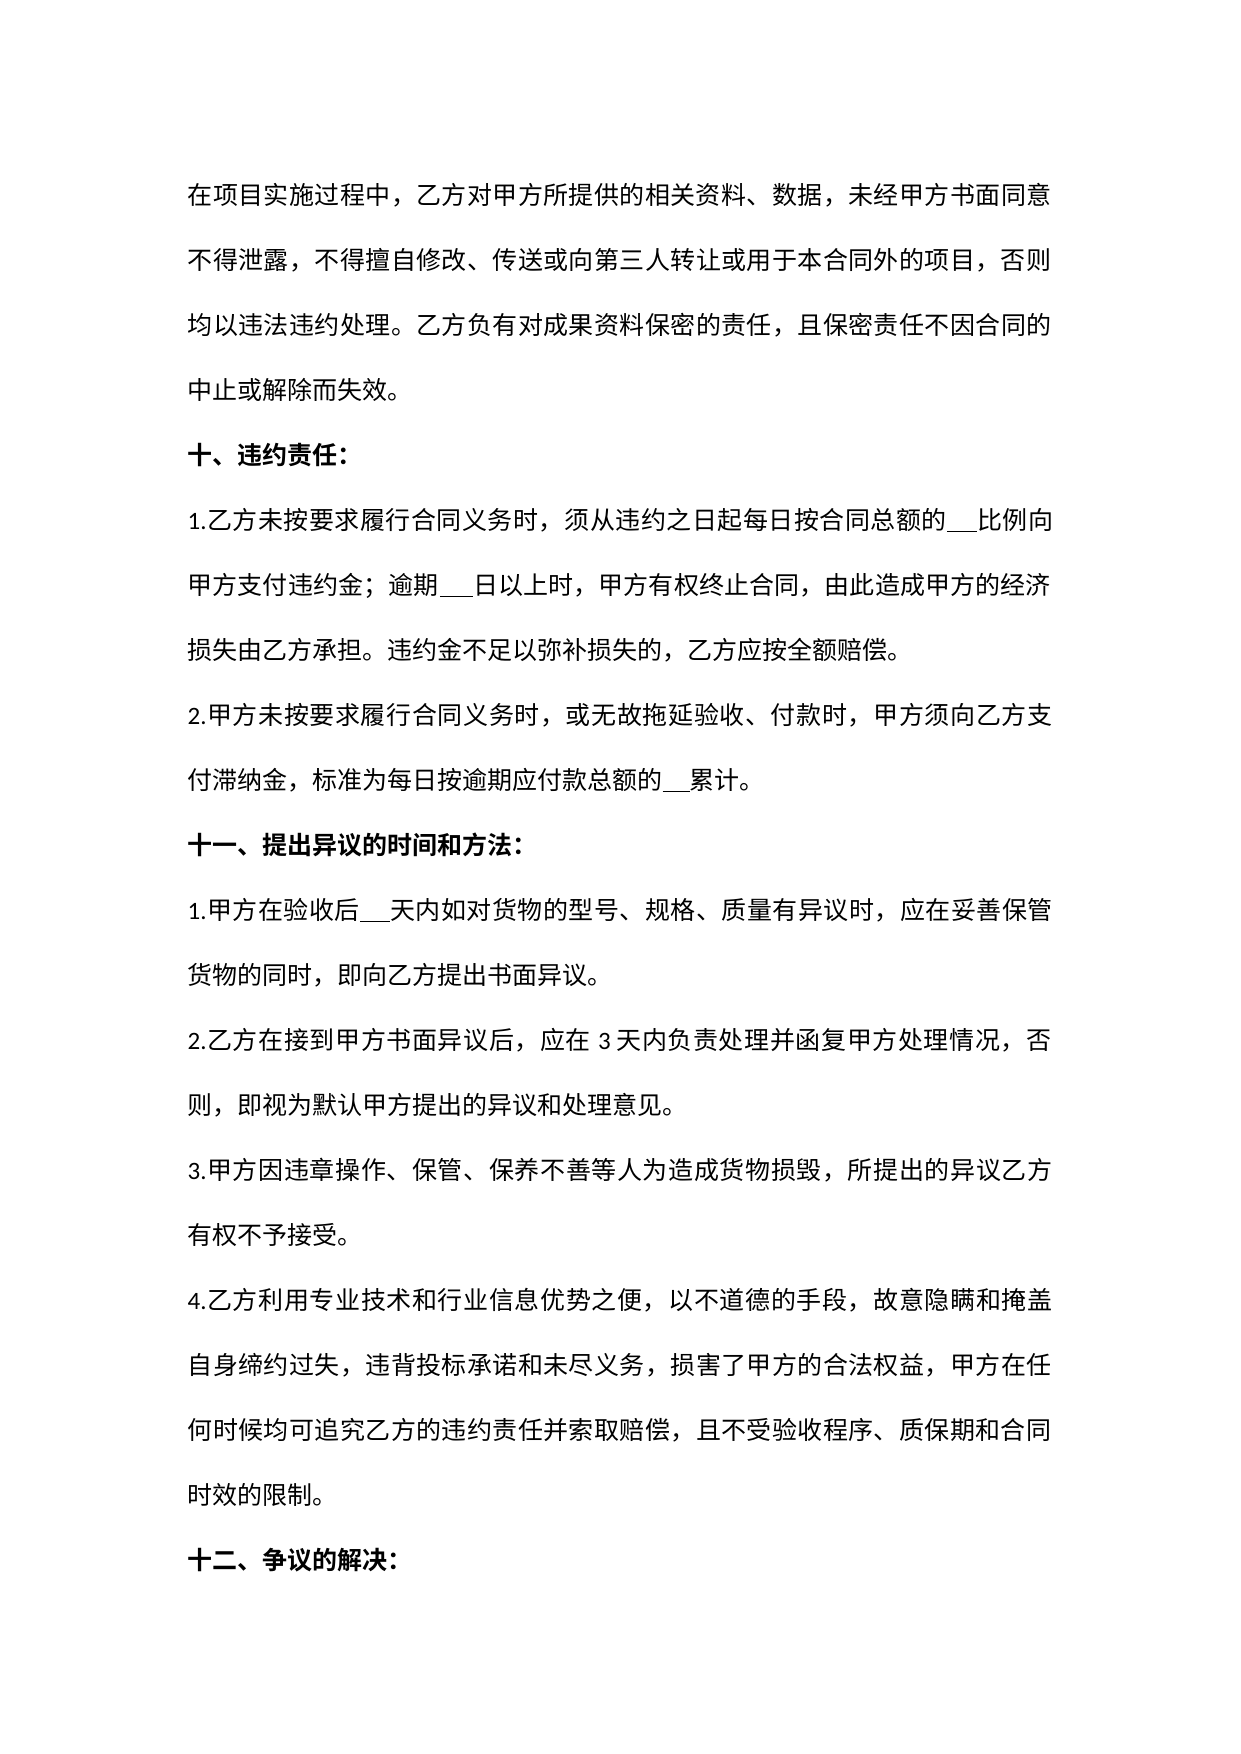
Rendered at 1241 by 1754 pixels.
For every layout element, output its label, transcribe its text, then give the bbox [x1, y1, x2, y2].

text 2.甲方未按要求履行合同义务时，或无故拖延验收、付款时，甲方须向乙方支付滞纳金，标准为每日按逾期应付款总额的 累计。 [187, 682, 1053, 812]
text 十二、争议的解决： [187, 1527, 1053, 1592]
text 4.乙方利用专业技术和行业信息优势之便，以不道德的手段，故意隐瞒和掩盖自身缔约过失，违背投标承诺和未尽义务，损害了甲方的合法权益，甲方在任何时候均可追究乙方的违约责任并索取赔偿，且不受验收程序、质保期和合同时效的限制。 [187, 1267, 1053, 1527]
text 十、违约责任： [187, 422, 1053, 487]
text 3.甲方因违章操作、保管、保养不善等人为造成货物损毁，所提出的异议乙方有权不予接受。 [187, 1137, 1053, 1267]
text 1.乙方未按要求履行合同义务时，须从违约之日起每日按合同总额的 比例向甲方支付违约金；逾期 日以上时，甲方有权终止合同，由此造成甲方的经济损失由乙方承担。违约金不足以弥补损失的，乙方应按全额赔偿。 [187, 487, 1053, 682]
text 在项目实施过程中，乙方对甲方所提供的相关资料、数据，未经甲方书面同意不得泄露，不得擅自修改、传送或向第三人转让或用于本合同外的项目，否则均以违法违约处理。乙方负有对成果资料保密的责任，且保密责任不因合同的中止或解除而失效。 [187, 162, 1053, 422]
text 十一、提出异议的时间和方法： [187, 812, 1053, 877]
text 1.甲方在验收后 天内如对货物的型号、规格、质量有异议时，应在妥善保管货物的同时，即向乙方提出书面异议。 [187, 877, 1053, 1007]
text 2.乙方在接到甲方书面异议后，应在3天内负责处理并函复甲方处理情况，否则，即视为默认甲方提出的异议和处理意见。 [187, 1007, 1053, 1137]
